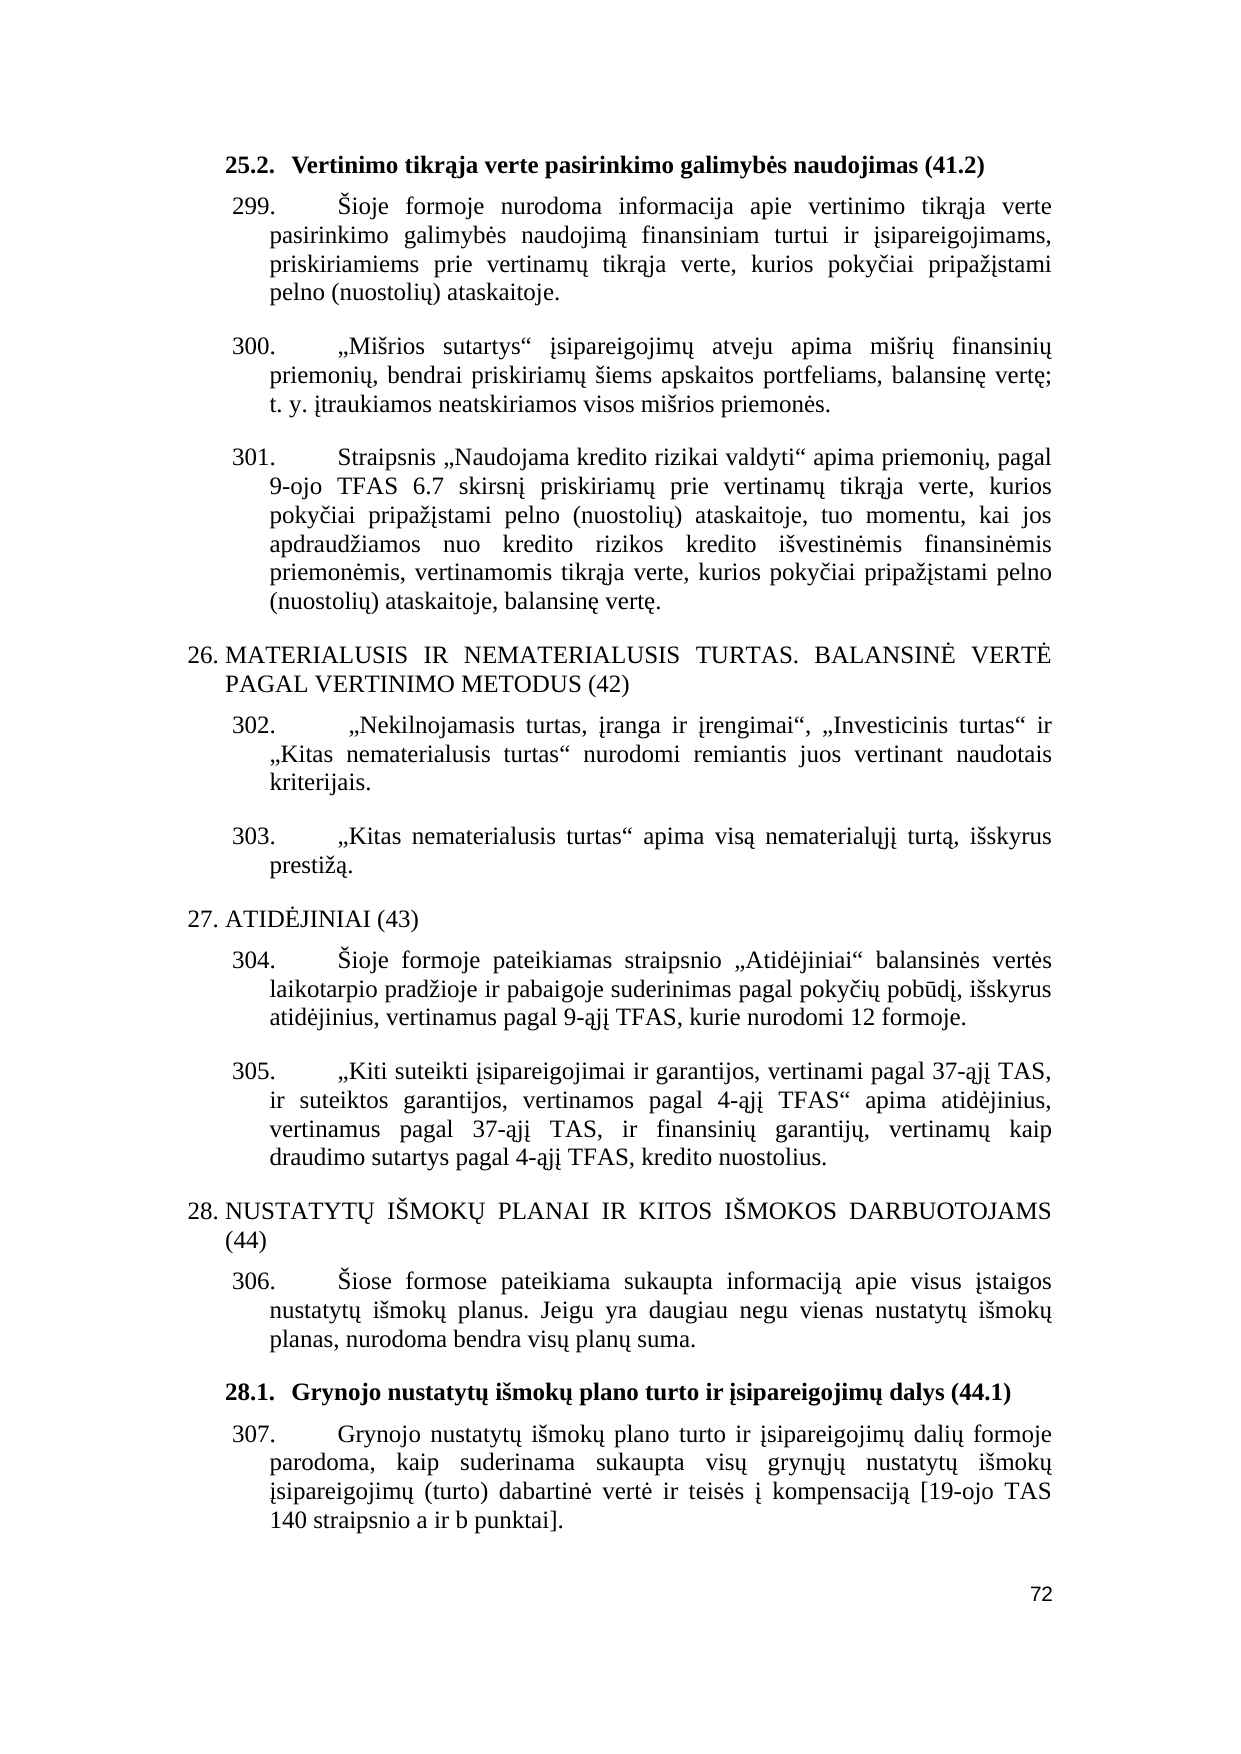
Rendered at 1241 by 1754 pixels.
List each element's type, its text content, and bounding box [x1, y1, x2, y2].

text Straipsnis „Naudojama kredito rizikai valdyti“ apima priemonių, pagal 9-ojo TFAS 6.7 skirsnį priskiriamų prie vertinamų tikrąja verte, kurios pokyčiai pripažįstami pelno (nuostolių) ataskaitoje, tuo momentu, kai jos apdraudžiamos nuo kredito rizikos kredito išvestinėmis finansinėmis priemonėmis, vertinamomis tikrąja verte, kurios pokyčiai pripažįstami pelno (nuostolių) ataskaitoje, balansinę vertę. [232, 442, 1053, 615]
text „Nekilnojamasis turtas, įranga ir įrengimai“, „Investicinis turtas“ ir „Kitas nematerialusis turtas“ nurodomi remiantis juos vertinant naudotais kriterijais. [232, 710, 1053, 796]
text Grynojo nustatytų išmokų plano turto ir įsipareigojimų dalių formoje parodoma, kaip suderinama sukaupta visų grynųjų nustatytų išmokų įsipareigojimų (turto) dabartinė vertė ir teisės į kompensaciją [19-ojo TAS 140 straipsnio a ir b punktai]. [232, 1419, 1053, 1534]
text Šioje formoje pateikiamas straipsnio „Atidėjiniai“ balansinės vertės laikotarpio pradžioje ir pabaigoje suderinimas pagal pokyčių pobūdį, išskyrus atidėjinius, vertinamus pagal 9-ąjį TFAS, kurie nurodomi 12 formoje. [232, 945, 1053, 1031]
subtitle Vertinimo tikrąja verte pasirinkimo galimybės naudojimas (41.2) [225, 150, 1053, 179]
text Šiose formose pateikiama sukaupta informaciją apie visus įstaigos nustatytų išmokų planus. Jeigu yra daugiau negu vienas nustatytų išmokų planas, nurodoma bendra visų planų suma. [232, 1266, 1053, 1352]
subtitle Nustatytų išmokų planai ir kitos išmokos darbuotojams (44) [187, 1196, 1053, 1254]
text „Kitas nematerialusis turtas“ apima visą nematerialųjį turtą, išskyrus prestižą. [232, 821, 1053, 879]
text „Mišrios sutartys“ įsipareigojimų atveju apima mišrių finansinių priemonių, bendrai priskiriamų šiems apskaitos portfeliams, balansinę vertę; t. y. įtraukiamos neatskiriamos visos mišrios priemonės. [232, 331, 1053, 417]
text „Kiti suteikti įsipareigojimai ir garantijos, vertinami pagal 37-ąjį TAS, ir suteiktos garantijos, vertinamos pagal 4-ąjį TFAS“ apima atidėjinius, vertinamus pagal 37-ąjį TAS, ir finansinių garantijų, vertinamų kaip draudimo sutartys pagal 4-ąjį TFAS, kredito nuostolius. [232, 1056, 1053, 1171]
text Šioje formoje nurodoma informacija apie vertinimo tikrąja verte pasirinkimo galimybės naudojimą finansiniam turtui ir įsipareigojimams, priskiriamiems prie vertinamų tikrąja verte, kurios pokyčiai pripažįstami pelno (nuostolių) ataskaitoje. [232, 191, 1053, 306]
subtitle Materialusis ir nematerialusis turtas. Balansinė vertė pagal vertinimo metodus (42) [187, 640, 1053, 697]
subtitle Atidėjiniai (43) [187, 904, 1053, 932]
subtitle Grynojo nustatytų išmokų plano turto ir įsipareigojimų dalys (44.1) [225, 1377, 1053, 1406]
